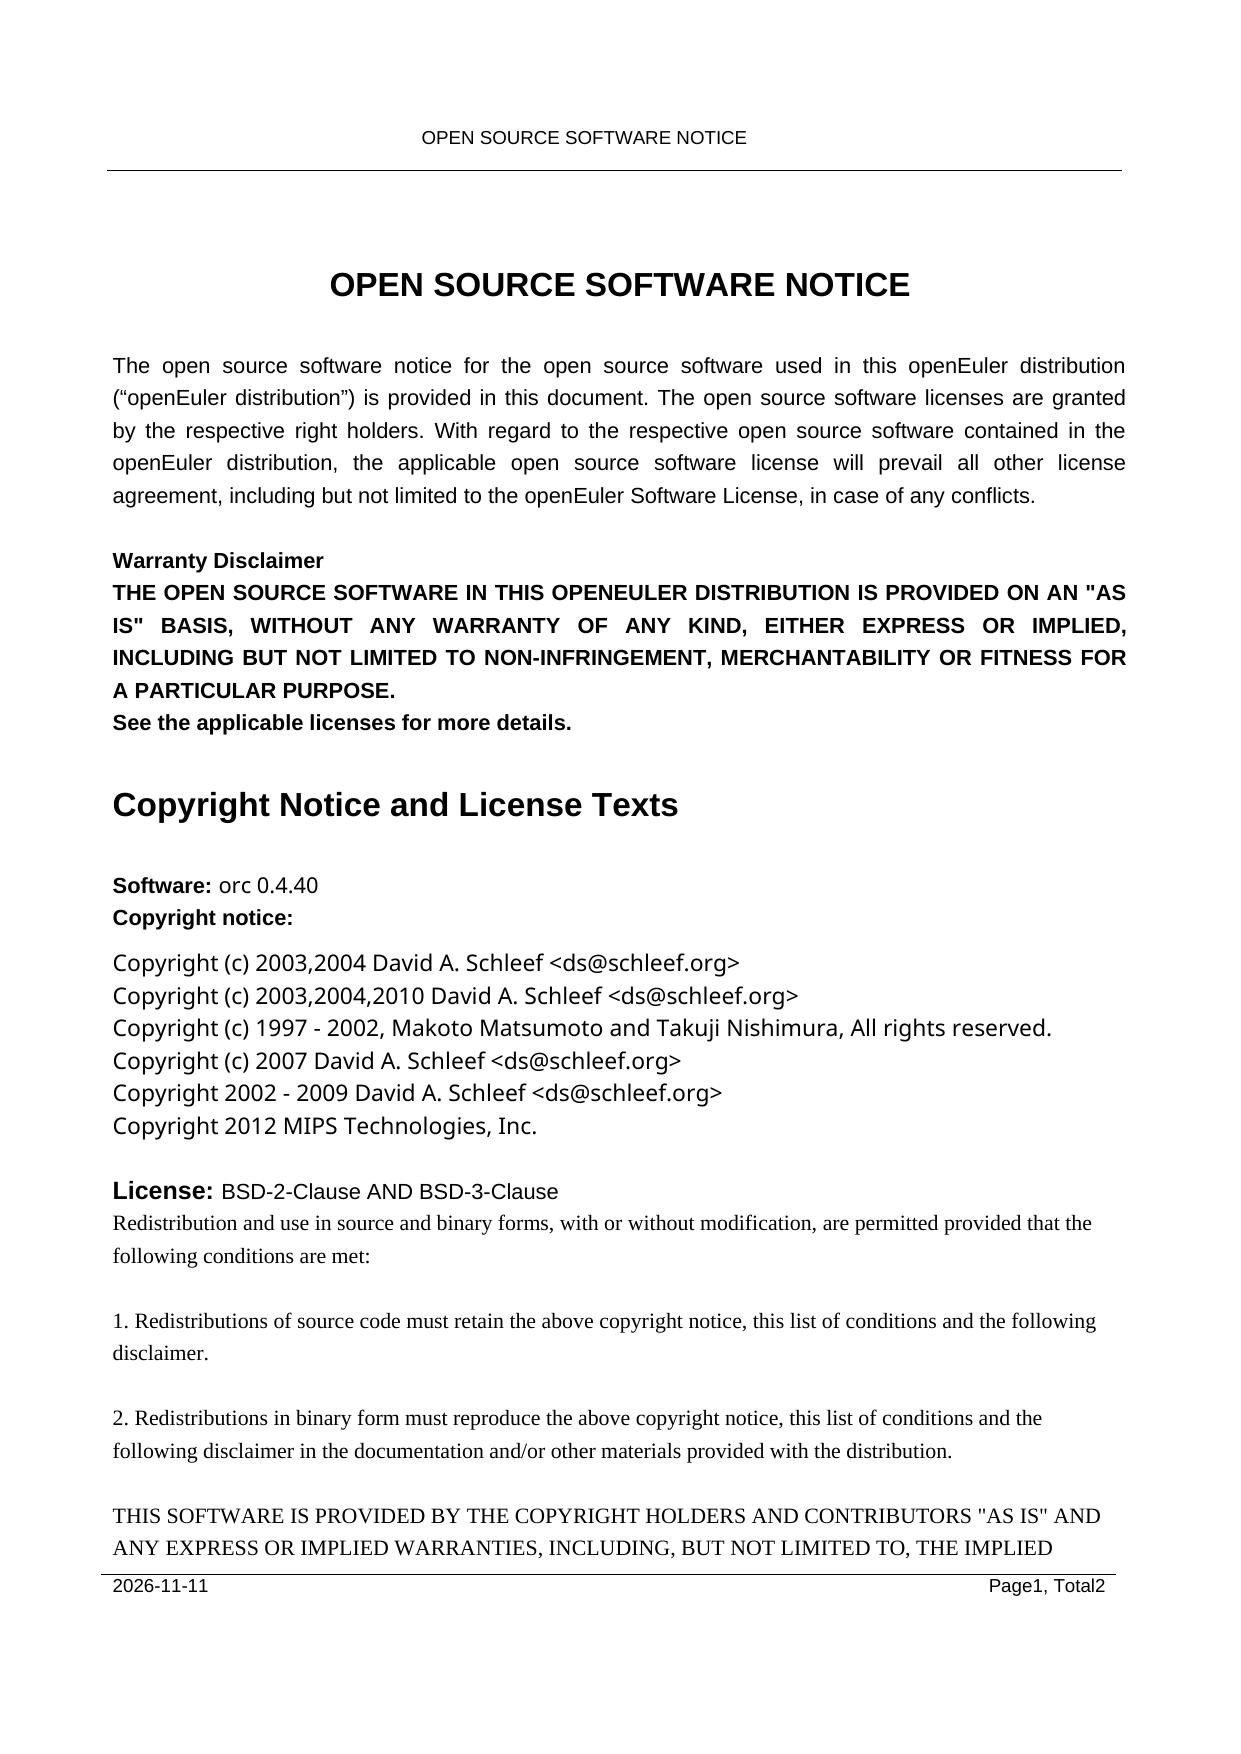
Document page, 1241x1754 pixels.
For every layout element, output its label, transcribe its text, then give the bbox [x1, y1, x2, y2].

text OPEN SOURCE SOFTWARE NOTICE [112, 251, 1128, 316]
text Warranty Disclaimer [112, 544, 1128, 576]
text THE OPEN SOURCE SOFTWARE IN THIS OPENEULER DISTRIBUTION IS PROVIDED ON AN "AS IS" BASIS, WITHOUT ANY WARRANTY OF ANY KIND, EITHER EXPRESS OR IMPLIED, INCLUDING BUT NOT LIMITED TO NON-INFRINGEMENT, MERCHANTABILITY OR FITNESS FOR A PARTICULAR PURPOSE. See the applicable licenses for more details. [112, 576, 1128, 739]
title Software: orc 0.4.40 [112, 869, 1128, 901]
text Copyright (c) 2003,2004 David A. Schleef <ds@schleef.org> Copyright (c) 2003,2004,2010 David A. Schleef <ds@schleef.org> Copyright (c) 1997 - 2002, Makoto Matsumoto and Takuji Nishimura, All rights reserved. Copyright (c) 2007 David A. Schleef <ds@schleef.org> Copyright 2002 - 2009 David A. Schleef <ds@schleef.org> Copyright 2012 MIPS Technologies, Inc. [112, 947, 1128, 1174]
text Copyright notice: [112, 901, 1128, 934]
text License: BSD-2-Clause AND BSD-3-Clause [112, 1174, 1128, 1207]
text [112, 1207, 1128, 1564]
text Copyright Notice and License Texts [112, 771, 1128, 836]
text The open source software notice for the open source software used in this openEuler distribution (“openEuler distribution”) is provided in this document. The open source software licenses are granted by the respective right holders. With regard to the respective open source software contained in the openEuler distribution, the applicable open source software license will prevail all other license agreement, including but not limited to the openEuler Software License, in case of any conflicts. [112, 349, 1128, 511]
